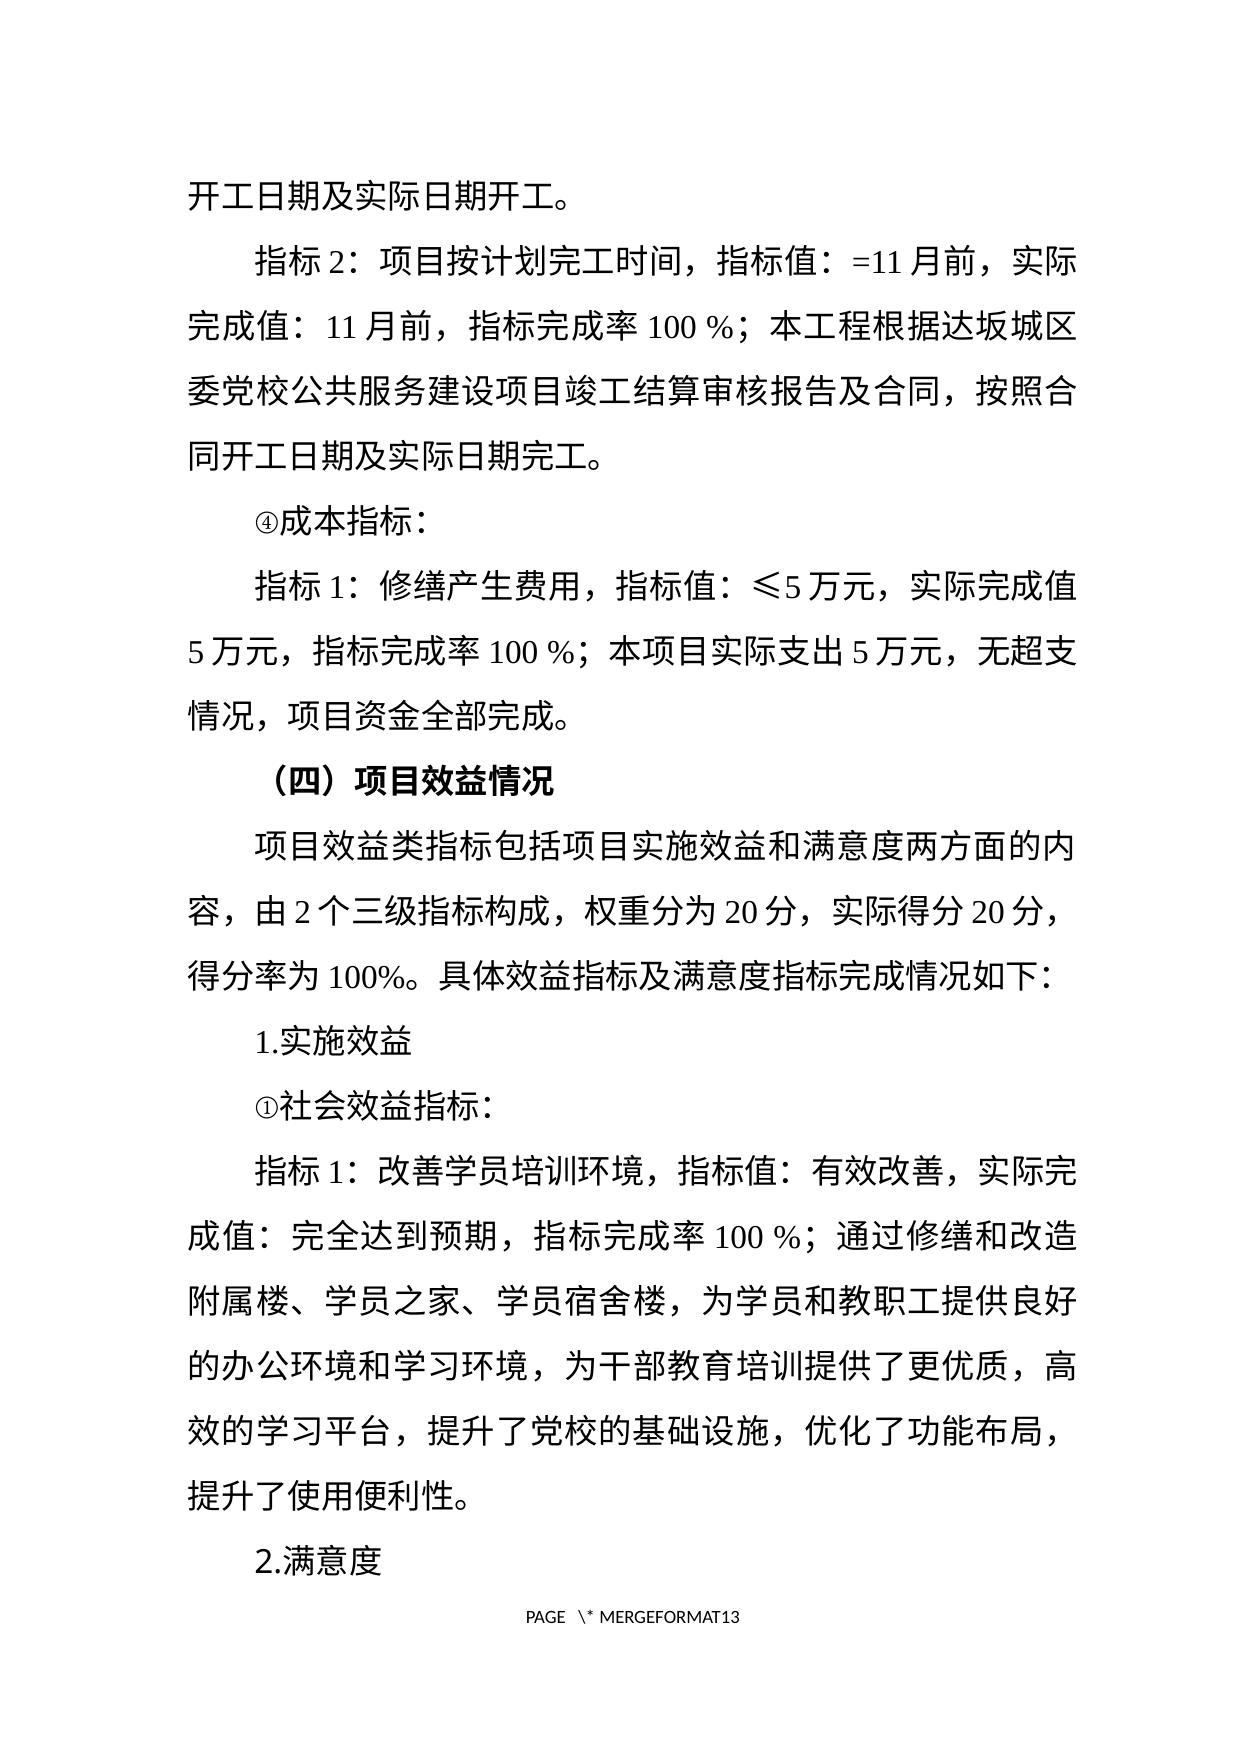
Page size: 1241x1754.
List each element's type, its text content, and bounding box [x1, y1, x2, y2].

text 指标1：修缮产生费用，指标值：≤5万元，实际完成值5万元，指标完成率100 %；本项目实际支出5万元，无超支情况，项目资金全部完成。 [187, 552, 1078, 747]
text 项目效益类指标包括项目实施效益和满意度两方面的内容，由2个三级指标构成，权重分为20分，实际得分20分，得分率为100%。具体效益指标及满意度指标完成情况如下： [187, 812, 1078, 1007]
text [187, 162, 1078, 227]
list 1.实施效益 [187, 1007, 1078, 1072]
text 指标2：项目按计划完工时间，指标值：=11月前，实际完成值：11月前，指标完成率100 %；本工程根据达坂城区委党校公共服务建设项目竣工结算审核报告及合同，按照合同开工日期及实际日期完工。 [187, 227, 1078, 487]
list 项目效益情况 [187, 747, 1078, 812]
list 2.满意度 [187, 1527, 1078, 1592]
text ④成本指标： [187, 487, 1078, 552]
list ①社会效益指标： [187, 1072, 1078, 1137]
text 指标1：改善学员培训环境，指标值：有效改善，实际完成值：完全达到预期，指标完成率100 %；通过修缮和改造附属楼、学员之家、学员宿舍楼，为学员和教职工提供良好的办公环境和学习环境，为干部教育培训提供了更优质，高效的学习平台，提升了党校的基础设施，优化了功能布局，提升了使用便利性。 [187, 1137, 1078, 1527]
